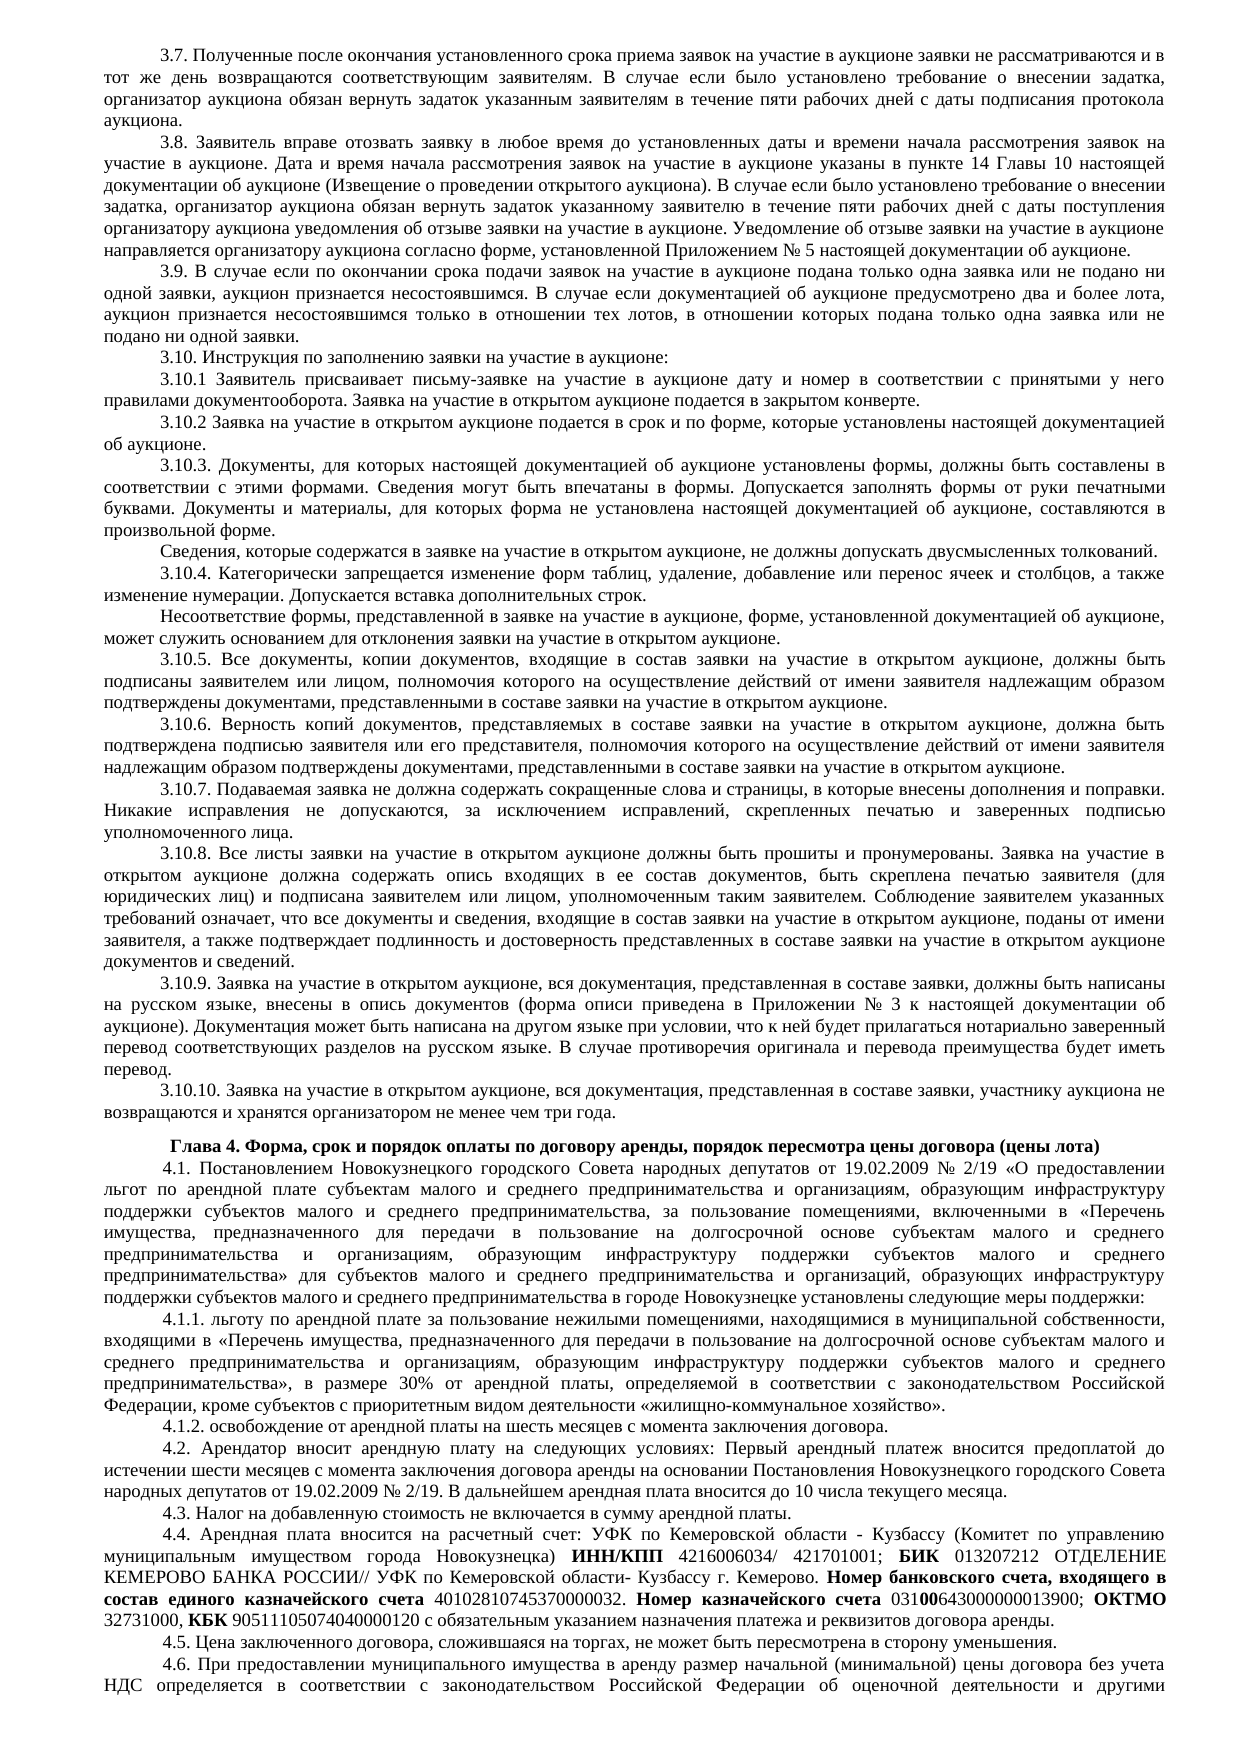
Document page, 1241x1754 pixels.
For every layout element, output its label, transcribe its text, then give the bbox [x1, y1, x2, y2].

text 3.10.3. Документы, для которых настоящей документацией об аукционе установлены формы, должны быть составлены в соответствии с этими формами. Сведения могут быть впечатаны в формы. Допускается заполнять формы от руки печатными буквами. Документы и материалы, для которых форма не установлена настоящей документацией об аукционе, составляются в произвольной форме. [103, 454, 1167, 540]
text 3.10. Инструкция по заполнению заявки на участие в аукционе: [103, 346, 1167, 368]
text 3.10.10. Заявка на участие в открытом аукционе, вся документация, представленная в составе заявки, участнику аукциона не возвращаются и хранятся организатором не менее чем три года. [103, 1079, 1167, 1122]
text 4.5. Цена заключенного договора, сложившаяся на торгах, не может быть пересмотрена в сторону уменьшения. [103, 1631, 1167, 1652]
text 3.9. В случае если по окончании срока подачи заявок на участие в аукционе подана только одна заявка или не подано ни одной заявки, аукцион признается несостоявшимся. В случае если документацией об аукционе предусмотрено два и более лота, аукцион признается несостоявшимся только в отношении тех лотов, в отношении которых подана только одна заявка или не подано ни одной заявки. [103, 260, 1167, 346]
text 3.8. Заявитель вправе отозвать заявку в любое время до установленных даты и времени начала рассмотрения заявок на участие в аукционе. Дата и время начала рассмотрения заявок на участие в аукционе указаны в пункте 14 Главы 10 настоящей документации об аукционе (Извещение о проведении открытого аукциона). В случае если было установлено требование о внесении задатка, организатор аукциона обязан вернуть задаток указанному заявителю в течение пяти рабочих дней с даты поступления организатору аукциона уведомления об отзыве заявки на участие в аукционе. Уведомление об отзыве заявки на участие в аукционе направляется организатору аукциона согласно форме, установленной Приложением № 5 настоящей документации об аукционе. [103, 131, 1167, 260]
text 3.10.4. Категорически запрещается изменение форм таблиц, удаление, добавление или перенос ячеек и столбцов, а также изменение нумерации. Допускается вставка дополнительных строк. [103, 562, 1167, 605]
text 3.10.1 Заявитель присваивает письму-заявке на участие в аукционе дату и номер в соответствии с принятыми у него правилами документооборота. Заявка на участие в открытом аукционе подается в закрытом конверте. [103, 368, 1167, 411]
text 4.1.1. льготу по арендной плате за пользование нежилыми помещениями, находящимися в муниципальной собственности, входящими в «Перечень имущества, предназначенного для передачи в пользование на долгосрочной основе субъектам малого и среднего предпринимательства и организациям, образующим инфраструктуру поддержки субъектов малого и среднего предпринимательства», в размере 30% от арендной платы, определяемой в соответствии с законодательством Российской Федерации, кроме субъектов с приоритетным видом деятельности «жилищно-коммунальное хозяйство». [103, 1307, 1167, 1415]
text 3.10.8. Все листы заявки на участие в открытом аукционе должны быть прошиты и пронумерованы. Заявка на участие в открытом аукционе должна содержать опись входящих в ее состав документов, быть скреплена печатью заявителя (для юридических лиц) и подписана заявителем или лицом, уполномоченным таким заявителем. Соблюдение заявителем указанных требований означает, что все документы и сведения, входящие в состав заявки на участие в открытом аукционе, поданы от имени заявителя, а также подтверждает подлинность и достоверность представленных в составе заявки на участие в открытом аукционе документов и сведений. [103, 842, 1167, 972]
text Глава 4. Форма, срок и порядок оплаты по договору аренды, порядок пересмотра цены договора (цены лота) [103, 1135, 1167, 1157]
text 3.10.5. Все документы, копии документов, входящие в состав заявки на участие в открытом аукционе, должны быть подписаны заявителем или лицом, полномочия которого на осуществление действий от имени заявителя надлежащим образом подтверждены документами, представленными в составе заявки на участие в открытом аукционе. [103, 648, 1167, 713]
text 4.2. Арендатор вносит арендную плату на следующих условиях: Первый арендный платеж вносится предоплатой до истечении шести месяцев с момента заключения договора аренды на основании Постановления Новокузнецкого городского Совета народных депутатов от 19.02.2009 № 2/19. В дальнейшем арендная плата вносится до 10 числа текущего месяца. [103, 1437, 1167, 1502]
text 4.1.2. освобождение от арендной платы на шесть месяцев с момента заключения договора. [103, 1415, 1167, 1437]
text 3.10.6. Верность копий документов, представляемых в составе заявки на участие в открытом аукционе, должна быть подтверждена подписью заявителя или его представителя, полномочия которого на осуществление действий от имени заявителя надлежащим образом подтверждены документами, представленными в составе заявки на участие в открытом аукционе. [103, 713, 1167, 777]
text 4.3. Налог на добавленную стоимость не включается в сумму арендной платы. [103, 1502, 1167, 1523]
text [103, 1652, 1167, 1696]
text 3.10.2 Заявка на участие в открытом аукционе подается в срок и по форме, которые установлены настоящей документацией об аукционе. [103, 411, 1167, 454]
text 4.4. Арендная плата вносится на расчетный счет: УФК по Кемеровской области - Кузбассу (Комитет по управлению муниципальным имуществом города Новокузнецка) ИНН/КПП 4216006034/ 421701001; БИК 013207212 ОТДЕЛЕНИЕ КЕМЕРОВО БАНКА РОССИИ// УФК по Кемеровской области- Кузбассу г. Кемерово. Номер банковского счета, входящего в состав единого казначейского счета 40102810745370000032. Номер казначейского счета 03100643000000013900; ОКТМО 32731000, КБК 90511105074040000120 с обязательным указанием назначения платежа и реквизитов договора аренды. [103, 1523, 1167, 1631]
text 3.7. Полученные после окончания установленного срока приема заявок на участие в аукционе заявки не рассматриваются и в тот же день возвращаются соответствующим заявителям. В случае если было установлено требование о внесении задатка, организатор аукциона обязан вернуть задаток указанным заявителям в течение пяти рабочих дней с даты подписания протокола аукциона. [103, 44, 1167, 131]
text Сведения, которые содержатся в заявке на участие в открытом аукционе, не должны допускать двусмысленных толкований. [103, 540, 1167, 562]
text 3.10.9. Заявка на участие в открытом аукционе, вся документация, представленная в составе заявки, должны быть написаны на русском языке, внесены в опись документов (форма описи приведена в Приложении № 3 к настоящей документации об аукционе). Документация может быть написана на другом языке при условии, что к ней будет прилагаться нотариально заверенный перевод соответствующих разделов на русском языке. В случае противоречия оригинала и перевода преимущества будет иметь перевод. [103, 972, 1167, 1079]
text 4.1. Постановлением Новокузнецкого городского Совета народных депутатов от 19.02.2009 № 2/19 «О предоставлении льгот по арендной плате субъектам малого и среднего предпринимательства и организациям, образующим инфраструктуру поддержки субъектов малого и среднего предпринимательства, за пользование помещениями, включенными в «Перечень имущества, предназначенного для передачи в пользование на долгосрочной основе субъектам малого и среднего предпринимательства и организациям, образующим инфраструктуру поддержки субъектов малого и среднего предпринимательства» для субъектов малого и среднего предпринимательства и организаций, образующих инфраструктуру поддержки субъектов малого и среднего предпринимательства в городе Новокузнецке установлены следующие меры поддержки: [103, 1157, 1167, 1307]
text Несоответствие формы, представленной в заявке на участие в аукционе, форме, установленной документацией об аукционе, может служить основанием для отклонения заявки на участие в открытом аукционе. [103, 605, 1167, 648]
text 3.10.7. Подаваемая заявка не должна содержать сокращенные слова и страницы, в которые внесены дополнения и поправки. Никакие исправления не допускаются, за исключением исправлений, скрепленных печатью и заверенных подписью уполномоченного лица. [103, 777, 1167, 842]
